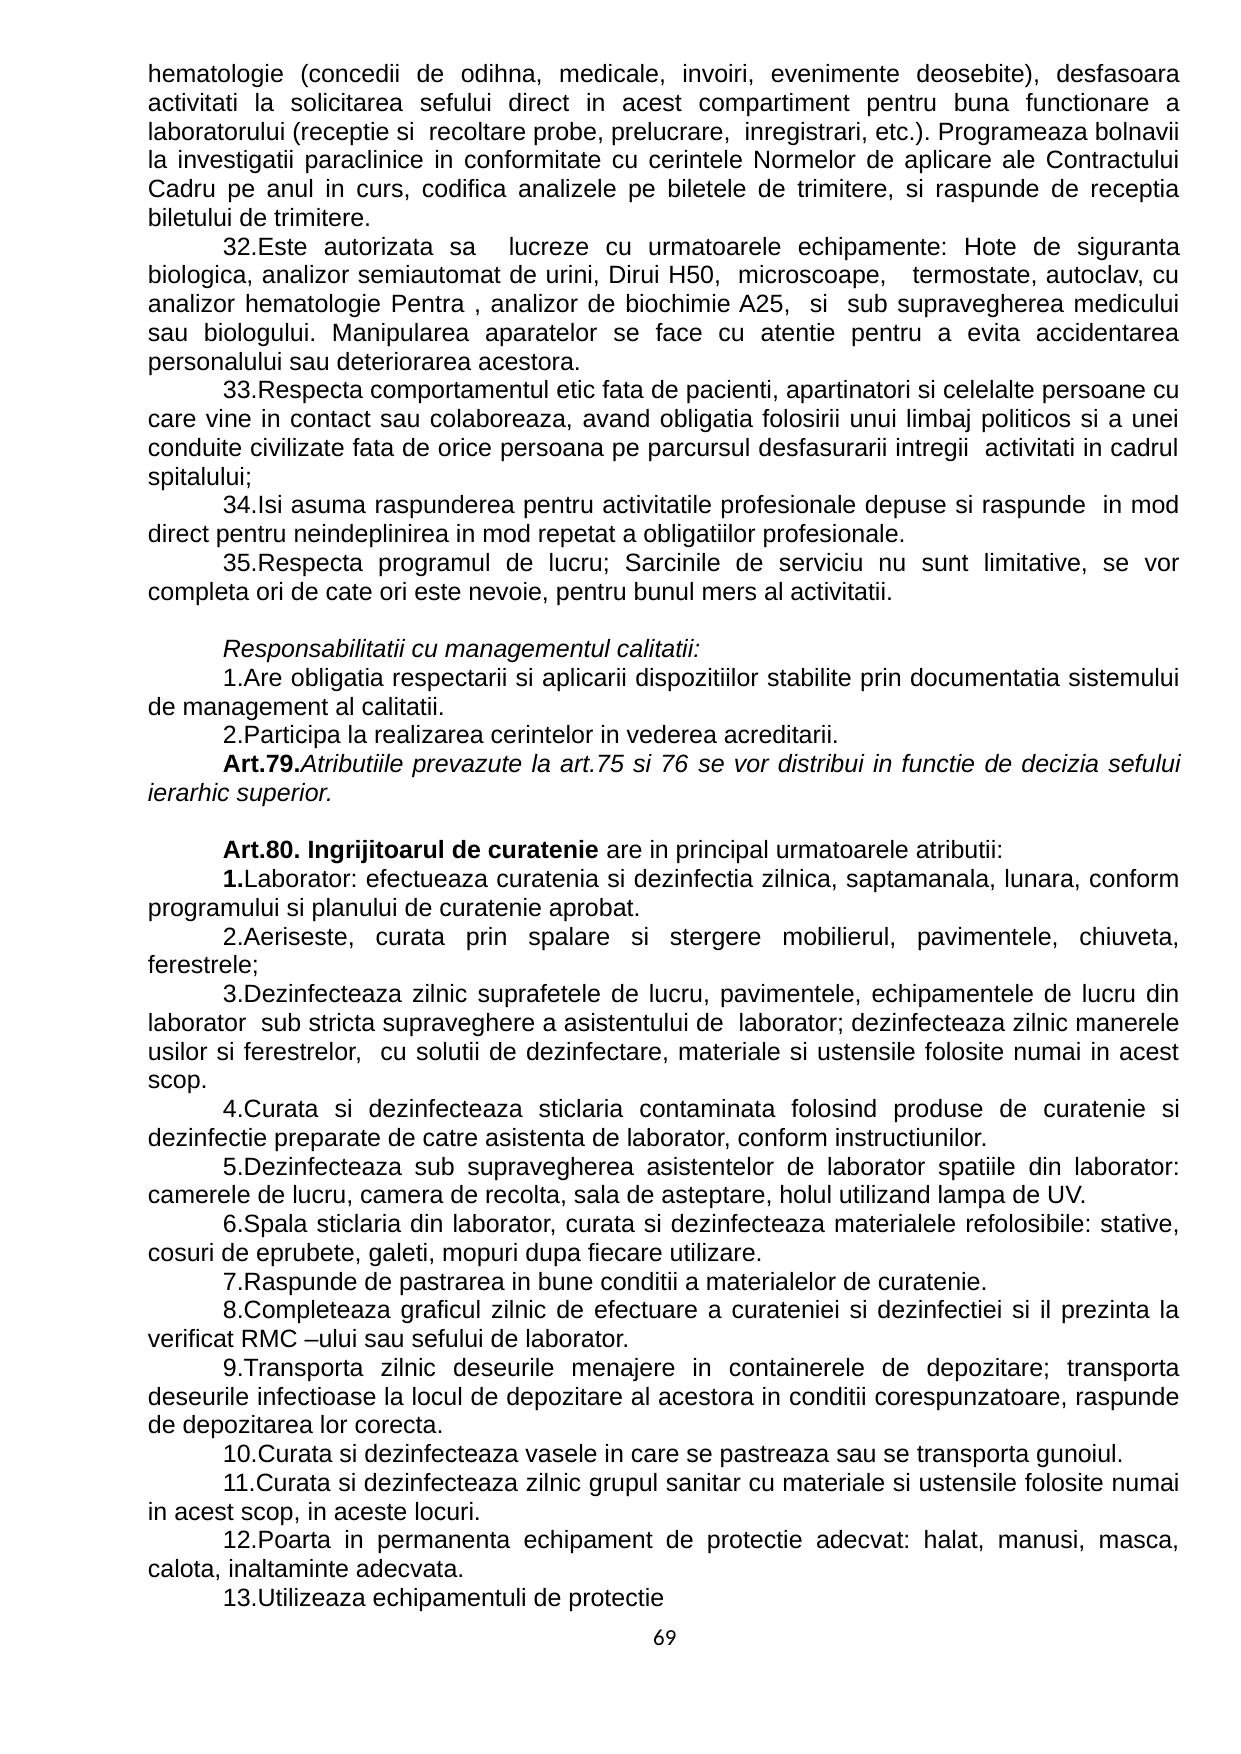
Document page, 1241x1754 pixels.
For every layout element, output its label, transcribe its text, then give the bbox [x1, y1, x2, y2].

text 33.Respecta comportamentul etic fata de pacienti, apartinatori si celelalte persoane cu care vine in contact sau colaboreaza, avand obligatia folosirii unui limbaj politicos si a unei conduite civilizate fata de orice persoana pe parcursul desfasurarii intregii activitati in cadrul spitalului; [148, 375, 1181, 490]
text 8.Completeaza graficul zilnic de efectuare a curateniei si dezinfectiei si il prezinta la verificat RMC –ului sau sefului de laborator. [148, 1295, 1181, 1353]
text 11.Curata si dezinfecteaza zilnic grupul sanitar cu materiale si ustensile folosite numai in acest scop, in aceste locuri. [148, 1468, 1181, 1525]
text 2.Aeriseste, curata prin spalare si stergere mobilierul, pavimentele, chiuveta, ferestrele; [148, 922, 1181, 979]
text 5.Dezinfecteaza sub supravegherea asistentelor de laborator spatiile din laborator: camerele de lucru, camera de recolta, sala de asteptare, holul utilizand lampa de UV. [148, 1152, 1181, 1209]
text Art.80. Ingrijitoarul de curatenie are in principal urmatoarele atributii: [148, 835, 1181, 864]
text 9.Transporta zilnic deseurile menajere in containerele de depozitare; transporta deseurile infectioase la locul de depozitare al acestora in conditii corespunzatoare, raspunde de depozitarea lor corecta. [148, 1353, 1181, 1439]
text Art.79.Atributiile prevazute la art.75 si 76 se vor distribui in functie de decizia sefului ierarhic superior. [148, 749, 1181, 807]
text 12.Poarta in permanenta echipament de protectie adecvat: halat, manusi, masca, calota, inaltaminte adecvata. [148, 1525, 1181, 1583]
text 34.Isi asuma raspunderea pentru activitatile profesionale depuse si raspunde in mod direct pentru neindeplinirea in mod repetat a obligatiilor profesionale. [148, 490, 1181, 548]
text Responsabilitatii cu managementul calitatii: [148, 634, 1181, 663]
text 7.Raspunde de pastrarea in bune conditii a materialelor de curatenie. [148, 1267, 1181, 1295]
text 32.Este autorizata sa lucreze cu urmatoarele echipamente: Hote de siguranta biologica, analizor semiautomat de urini, Dirui H50, microscoape, termostate, autoclav, cu analizor hematologie Pentra , analizor de biochimie A25, si sub supravegherea medicului sau biologului. Manipularea aparatelor se face cu atentie pentru a evita accidentarea personalului sau deteriorarea acestora. [148, 232, 1181, 375]
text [148, 59, 1181, 232]
text 35.Respecta programul de lucru; Sarcinile de serviciu nu sunt limitative, se vor completa ori de cate ori este nevoie, pentru bunul mers al activitatii. [148, 548, 1181, 605]
text 3.Dezinfecteaza zilnic suprafetele de lucru, pavimentele, echipamentele de lucru din laborator sub stricta supraveghere a asistentului de laborator; dezinfecteaza zilnic manerele usilor si ferestrelor, cu solutii de dezinfectare, materiale si ustensile folosite numai in acest scop. [148, 979, 1181, 1094]
text 13.Utilizeaza echipamentuli de protectie [148, 1583, 1181, 1612]
text 6.Spala sticlaria din laborator, curata si dezinfecteaza materialele refolosibile: stative, cosuri de eprubete, galeti, mopuri dupa fiecare utilizare. [148, 1209, 1181, 1267]
text 4.Curata si dezinfecteaza sticlaria contaminata folosind produse de curatenie si dezinfectie preparate de catre asistenta de laborator, conform instructiunilor. [148, 1094, 1181, 1152]
text 2.Participa la realizarea cerintelor in vederea acreditarii. [148, 720, 1181, 749]
text 1.Laborator: efectueaza curatenia si dezinfectia zilnica, saptamanala, lunara, conform programului si planului de curatenie aprobat. [148, 864, 1181, 922]
text 1.Are obligatia respectarii si aplicarii dispozitiilor stabilite prin documentatia sistemului de management al calitatii. [148, 663, 1181, 720]
text 10.Curata si dezinfecteaza vasele in care se pastreaza sau se transporta gunoiul. [148, 1439, 1181, 1468]
